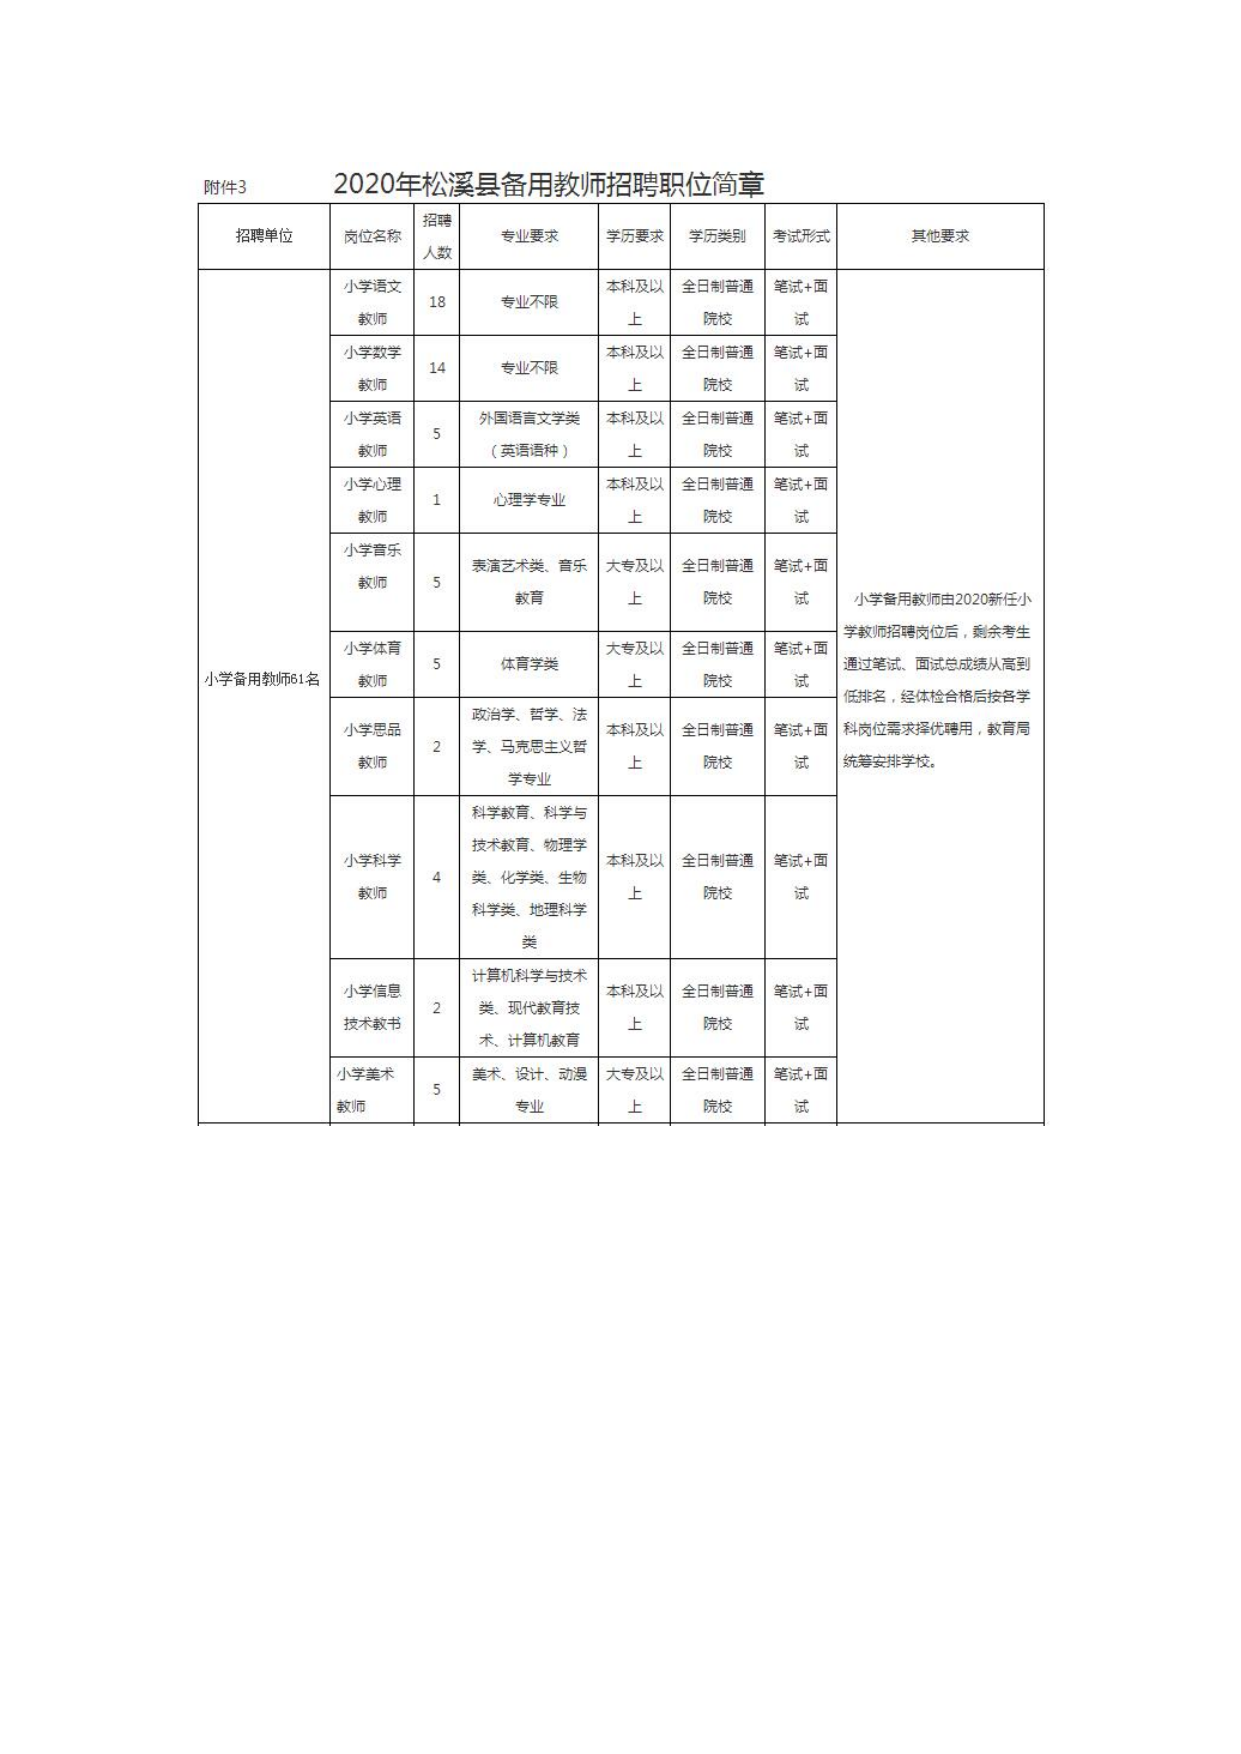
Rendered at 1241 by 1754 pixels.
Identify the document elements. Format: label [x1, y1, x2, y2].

picture [187, 162, 1052, 1126]
